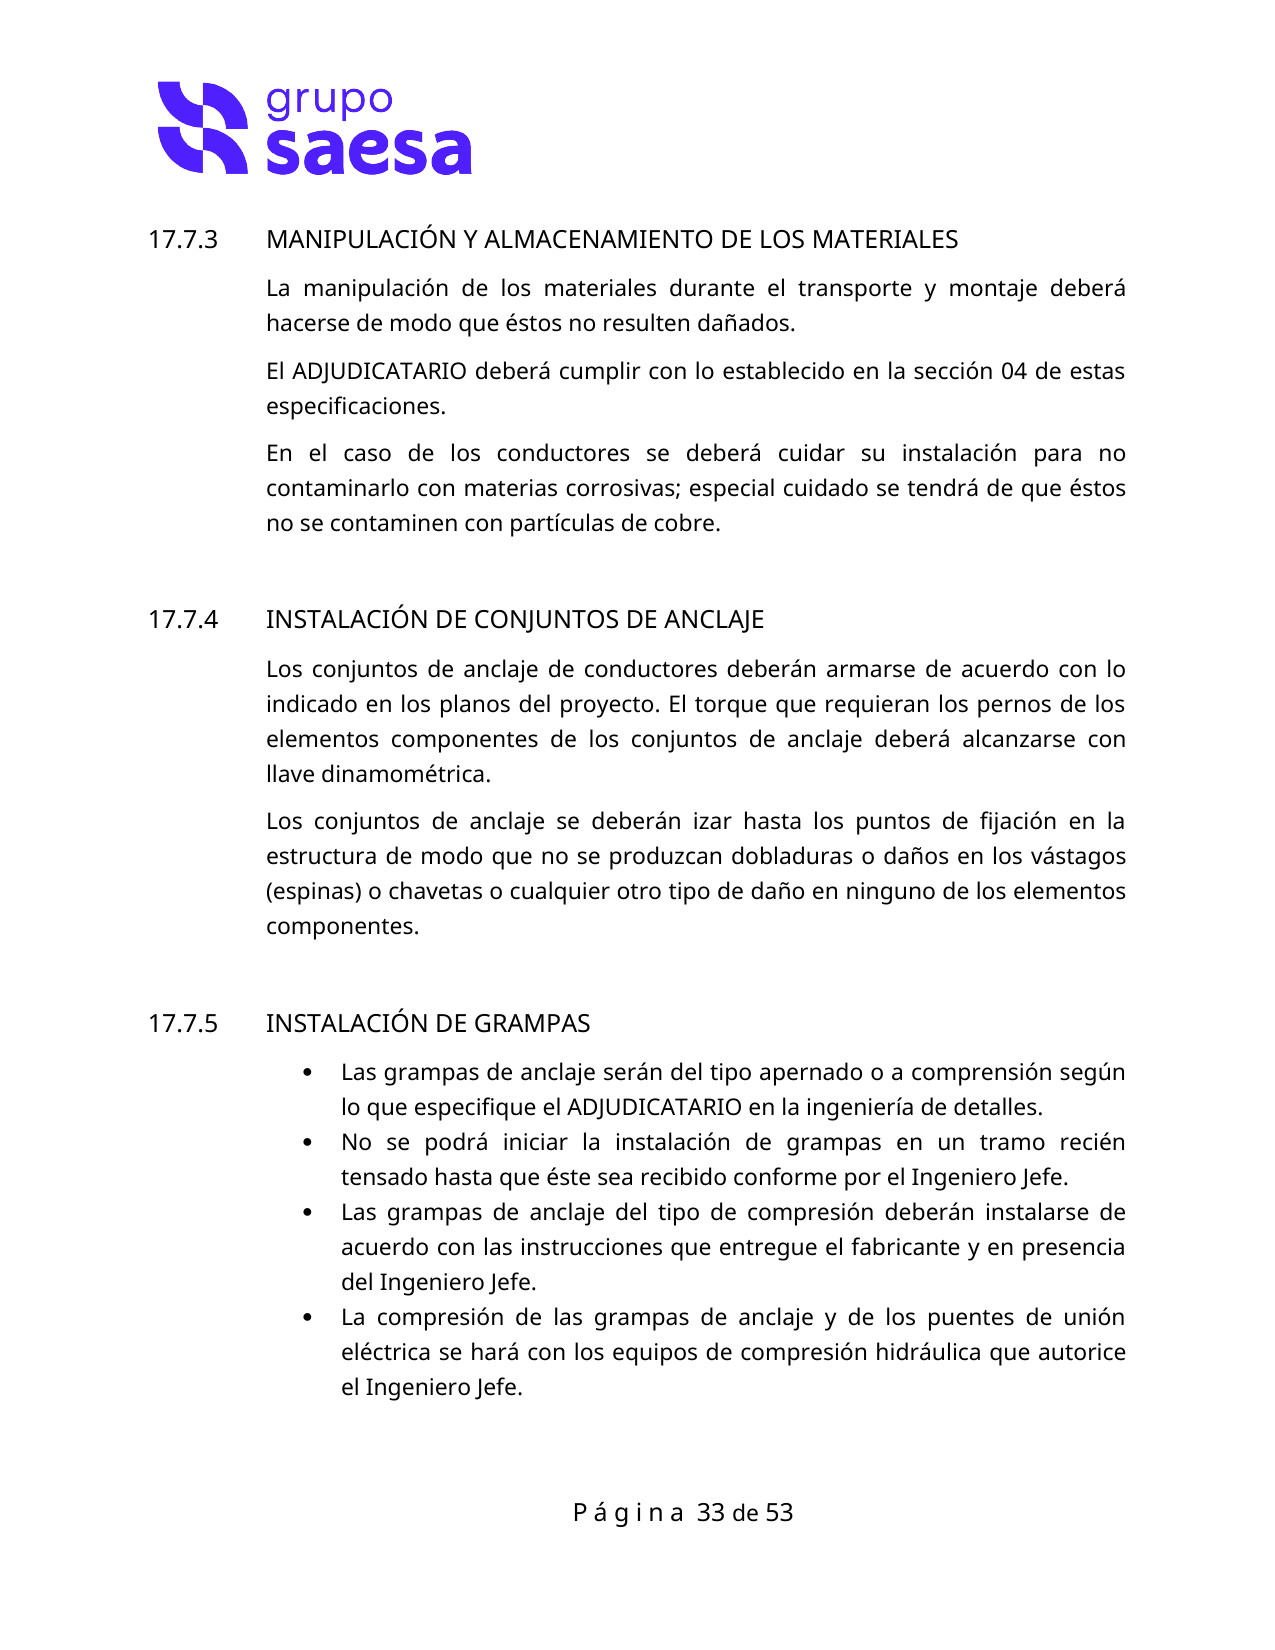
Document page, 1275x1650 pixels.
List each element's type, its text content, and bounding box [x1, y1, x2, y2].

text En el caso de los conductores se deberá cuidar su instalación para no contaminarlo con materias corrosivas; especial cuidado se tendrá de que éstos no se contaminen con partículas de cobre. [266, 437, 1127, 538]
text El ADJUDICATARIO deberá cumplir con lo establecido en la sección 04 de estas especificaciones. [266, 354, 1127, 421]
picture [147, 73, 481, 178]
text Los conjuntos de anclaje de conductores deberán armarse de acuerdo con lo indicado en los planos del proyecto. El torque que requieran los pernos de los elementos componentes de los conjuntos de anclaje deberá alcanzarse con llave dinamométrica. [266, 653, 1127, 789]
list No se podrá iniciar la instalación de grampas en un tramo recién tensado hasta que éste sea recibido conforme por el Ingeniero Jefe. [303, 1126, 1127, 1192]
subtitle MANIPULACIÓN Y ALMACENAMIENTO DE LOS MATERIALES [148, 221, 1127, 256]
text Los conjuntos de anclaje se deberán izar hasta los puntos de fijación en la estructura de modo que no se produzcan dobladuras o daños en los vástagos (espinas) o chavetas o cualquier otro tipo de daño en ninguno de los elementos componentes. [266, 805, 1127, 941]
text La manipulación de los materiales durante el transporte y montaje deberá hacerse de modo que éstos no resulten dañados. [266, 272, 1127, 338]
subtitle INSTALACIÓN DE CONJUNTOS DE ANCLAJE [148, 602, 1127, 636]
list La compresión de las grampas de anclaje y de los puentes de unión eléctrica se hará con los equipos de compresión hidráulica que autorice el Ingeniero Jefe. [303, 1301, 1127, 1402]
list Las grampas de anclaje serán del tipo apernado o a comprensión según lo que especifique el ADJUDICATARIO en la ingeniería de detalles. [303, 1056, 1127, 1122]
subtitle INSTALACIÓN DE GRAMPAS [148, 1005, 1127, 1039]
list Las grampas de anclaje del tipo de compresión deberán instalarse de acuerdo con las instrucciones que entregue el fabricante y en presencia del Ingeniero Jefe. [303, 1196, 1127, 1297]
